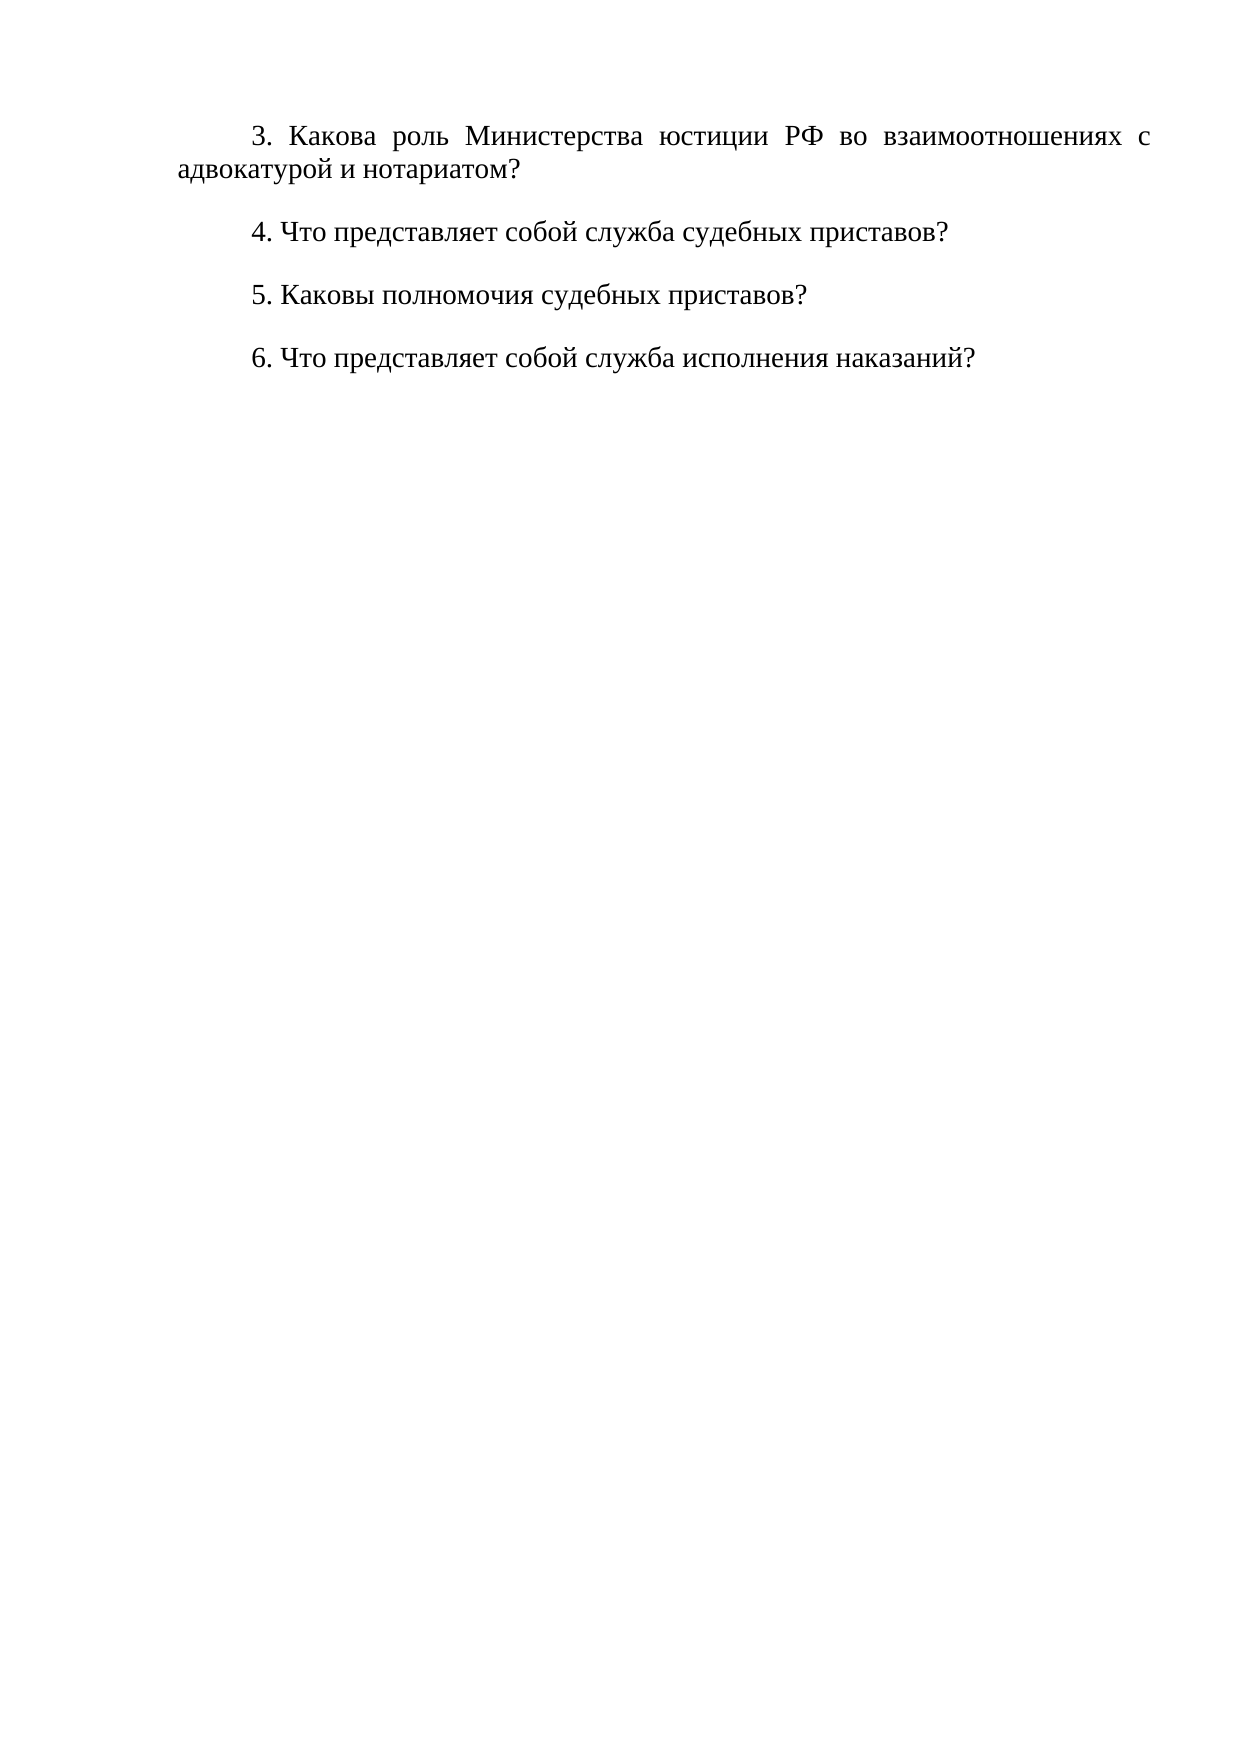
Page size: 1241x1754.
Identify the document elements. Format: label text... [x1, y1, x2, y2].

text 5. Каковы полномочия судебных приставов? [177, 277, 1152, 311]
text 3. Какова роль Министерства юстиции РФ во взаимоотношениях с адвокатурой и нотариатом? [177, 118, 1152, 185]
text 4. Что представляет собой служба судебных приставов? [177, 214, 1152, 248]
text 6. Что представляет собой служба исполнения наказаний? [177, 340, 1152, 373]
